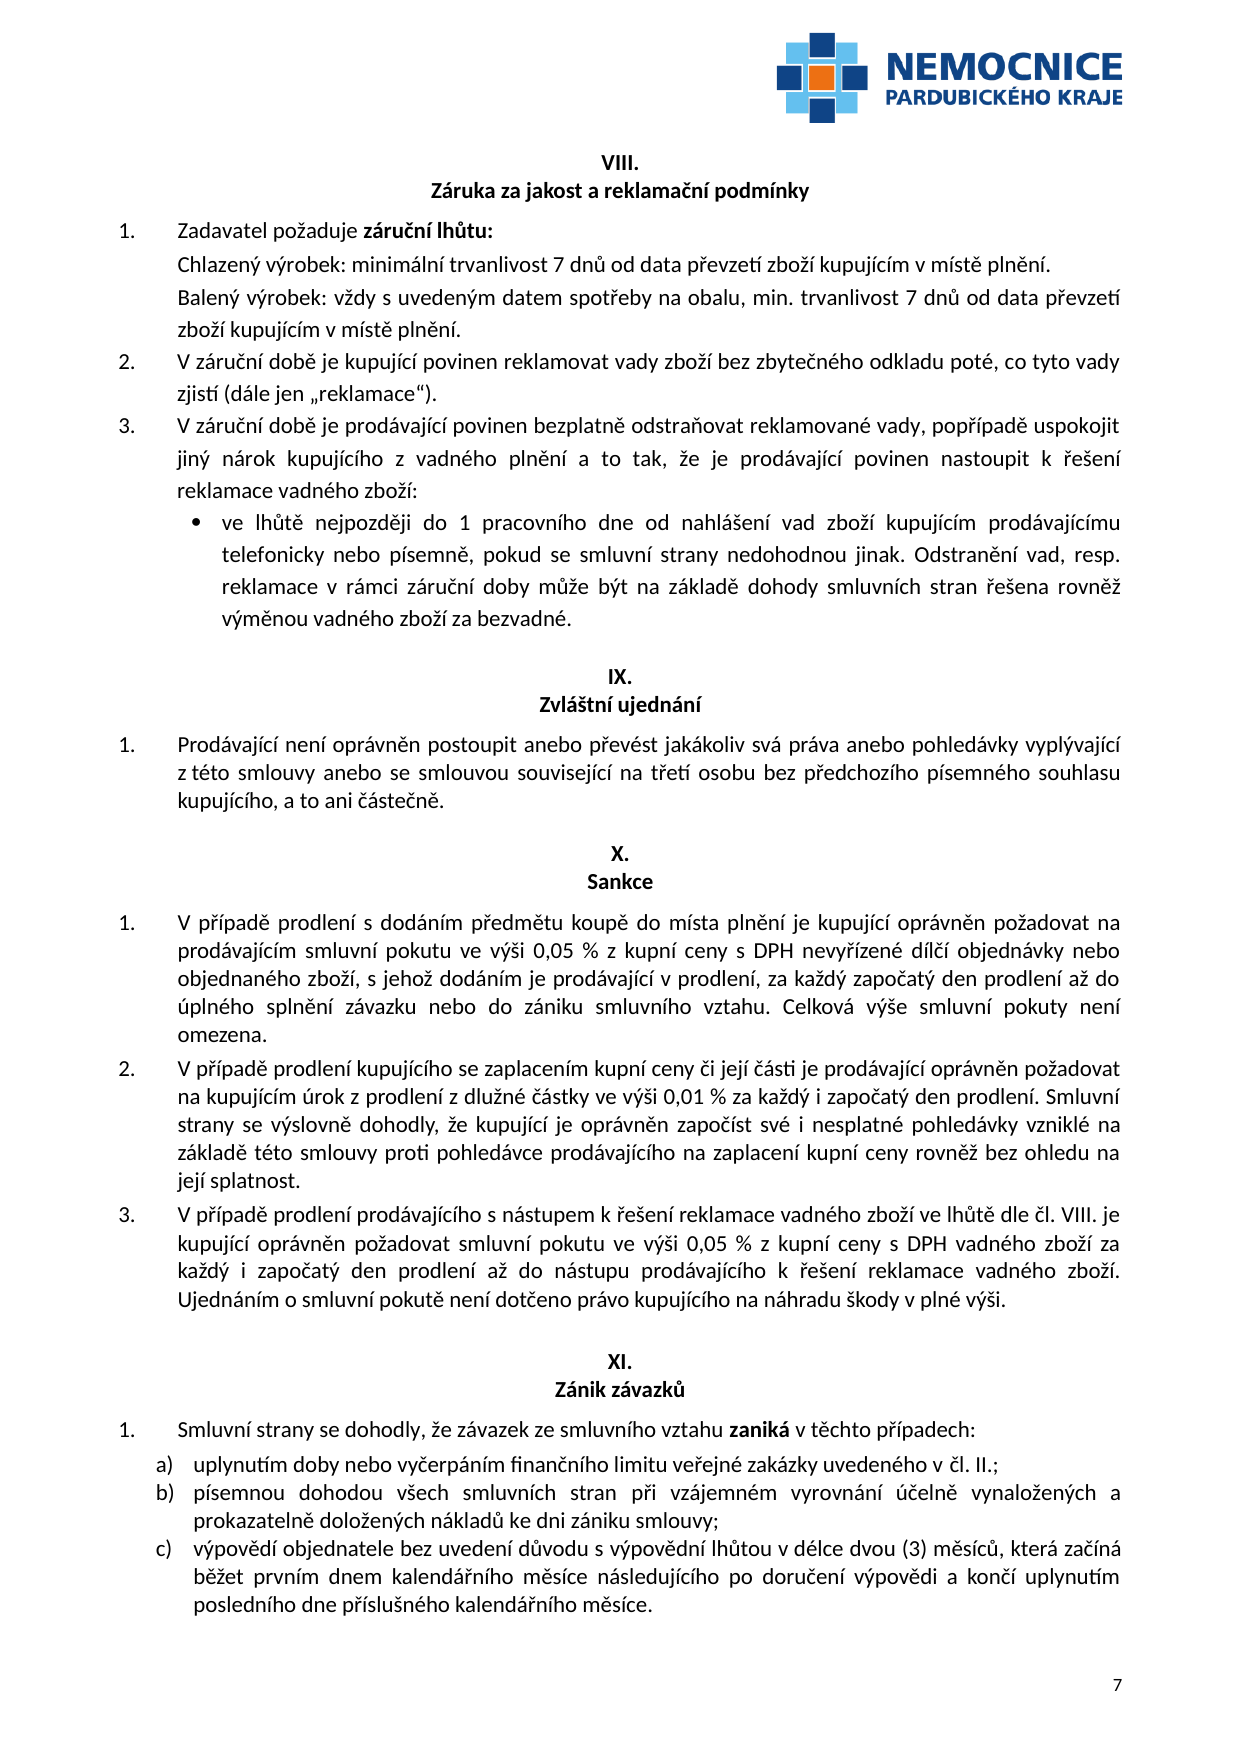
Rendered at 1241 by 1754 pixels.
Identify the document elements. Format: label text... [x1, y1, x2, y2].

text X. [118, 839, 1122, 867]
text 3. V záruční době je prodávající povinen bezplatně odstraňovat reklamované vady, popřípadě uspokojit jiný nárok kupujícího z vadného plnění a to tak, že je prodávající povinen nastoupit k řešení reklamace vadného zboží: [118, 411, 1122, 504]
text IX. [118, 662, 1122, 690]
text Zánik závazků [118, 1375, 1122, 1403]
text Sankce [118, 867, 1122, 895]
text Záruka za jakost a reklamační podmínky [118, 176, 1122, 204]
text 2. V záruční době je kupující povinen reklamovat vady zboží bez zbytečného odkladu poté, co tyto vady zjistí (dále jen „reklamace“). [118, 347, 1122, 407]
list Zadavatel požaduje záruční lhůtu: [118, 216, 1122, 244]
list Smluvní strany se dohodly, že závazek ze smluvního vztahu zaniká v těchto případech: [118, 1416, 1122, 1443]
list V případě prodlení s dodáním předmětu koupě do místa plnění je kupující oprávněn požadovat na prodávajícím smluvní pokutu ve výši 0,05 % z kupní ceny s DPH nevyřízené dílčí objednávky nebo objednaného zboží, s jehož dodáním je prodávající v prodlení, za každý započatý den prodlení až do úplného splnění závazku nebo do zániku smluvního vztahu. Celková výše smluvní pokuty není omezena. [118, 908, 1122, 1048]
list ve lhůtě nejpozději do 1 pracovního dne od nahlášení vad zboží kupujícím prodávajícímu telefonicky nebo písemně, pokud se smluvní strany nedohodnou jinak. Odstranění vad, resp. reklamace v rámci záruční doby může být na základě dohody smluvních stran řešena rovněž výměnou vadného zboží za bezvadné. [192, 508, 1122, 633]
text XI. [118, 1347, 1122, 1375]
list Balený výrobek: vždy s uvedeným datem spotřeby na obalu, min. trvanlivost 7 dnů od data převzetí zboží kupujícím v místě plnění. [177, 283, 1122, 343]
text Zvláštní ujednání [118, 690, 1122, 718]
list Prodávající není oprávněn postoupit anebo převést jakákoliv svá práva anebo pohledávky vyplývající z této smlouvy anebo se smlouvou související na třetí osobu bez předchozího písemného souhlasu kupujícího, a to ani částečně. [118, 730, 1122, 814]
list Chlazený výrobek: minimální trvanlivost 7 dnů od data převzetí zboží kupujícím v místě plnění. [177, 251, 1122, 278]
picture [775, 31, 1123, 124]
list písemnou dohodou všech smluvních stran při vzájemném vyrovnání účelně vynaložených a prokazatelně doložených nákladů ke dni zániku smlouvy; [156, 1478, 1122, 1534]
text VIII. [118, 148, 1122, 176]
list V případě prodlení kupujícího se zaplacením kupní ceny či její části je prodávající oprávněn požadovat na kupujícím úrok z prodlení z dlužné částky ve výši 0,01 % za každý i započatý den prodlení. Smluvní strany se výslovně dohodly, že kupující je oprávněn započíst své i nesplatné pohledávky vzniklé na základě této smlouvy proti pohledávce prodávajícího na zaplacení kupní ceny rovněž bez ohledu na její splatnost. [118, 1054, 1122, 1194]
list výpovědí objednatele bez uvedení důvodu s výpovědní lhůtou v délce dvou (3) měsíců, která začíná běžet prvním dnem kalendářního měsíce následujícího po doručení výpovědi a končí uplynutím posledního dne příslušného kalendářního měsíce. [156, 1534, 1122, 1618]
list V případě prodlení prodávajícího s nástupem k řešení reklamace vadného zboží ve lhůtě dle čl. VIII. je kupující oprávněn požadovat smluvní pokutu ve výši 0,05 % z kupní ceny s DPH vadného zboží za každý i započatý den prodlení až do nástupu prodávajícího k řešení reklamace vadného zboží. Ujednáním o smluvní pokutě není dotčeno právo kupujícího na náhradu škody v plné výši. [118, 1201, 1122, 1313]
list uplynutím doby nebo vyčerpáním finančního limitu veřejné zakázky uvedeného v čl. II.; [156, 1450, 1122, 1478]
